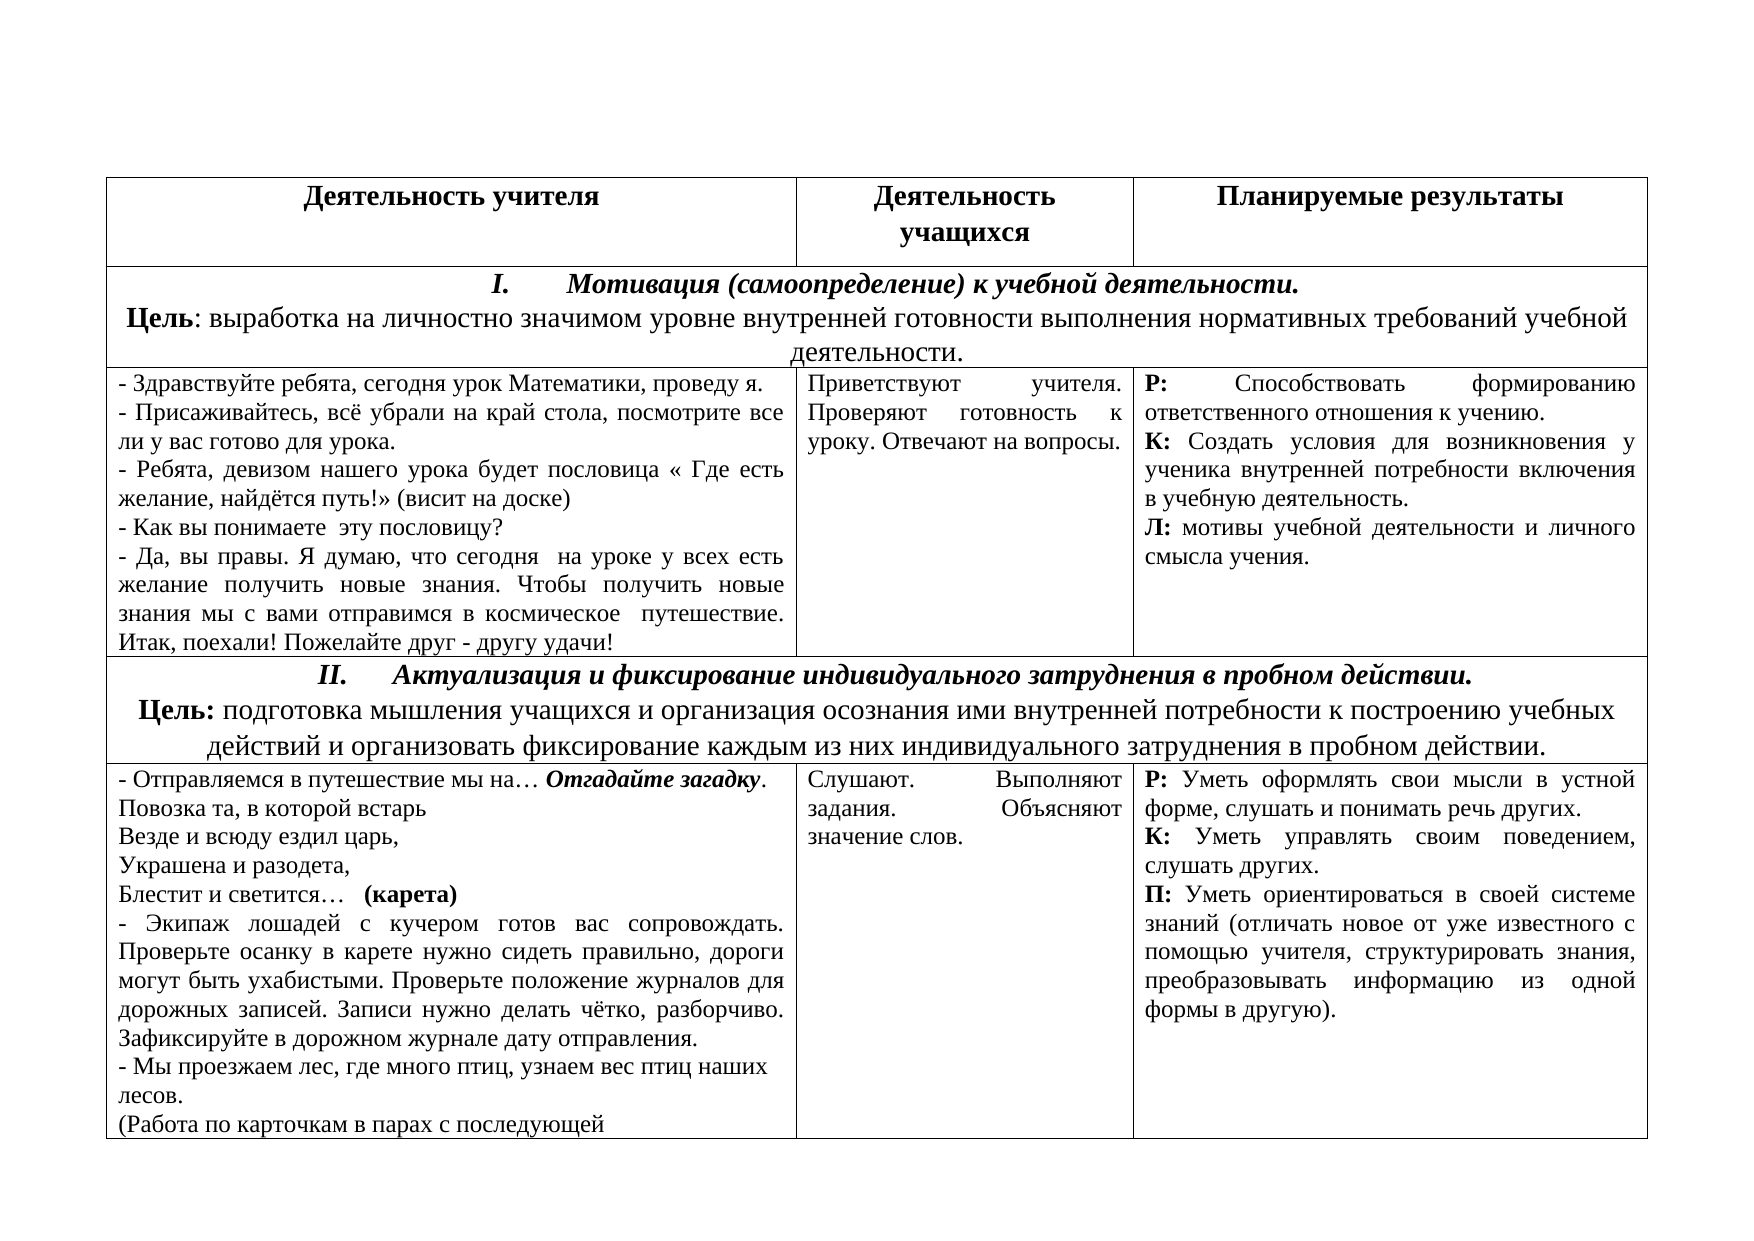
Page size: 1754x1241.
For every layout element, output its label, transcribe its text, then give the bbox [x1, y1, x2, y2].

table_header Деятельность учителя [107, 178, 796, 266]
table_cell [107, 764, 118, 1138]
table_cell Актуализация и фиксирование индивидуального затруднения в пробном действии. Цель: подготовка мышления учащихся и организация осознания ими внутренней потребности к построению учебных действий и организовать фиксирование каждым из них индивидуального затруднения в пробном действии. [107, 657, 1647, 763]
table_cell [1134, 764, 1647, 1138]
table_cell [797, 764, 1133, 1138]
table_header Деятельность учащихся [797, 178, 1133, 266]
table_header Планируемые результаты [1134, 178, 1647, 266]
table_cell - Здравствуйте ребята, сегодня урок Математики, проведу я. - Присаживайтесь, всё убрали на край стола, посмотрите все ли у вас готово для урока. - Ребята, девизом нашего урока будет пословица « Где есть желание, найдётся путь!» (висит на доске) - Как вы понимаете эту пословицу? - Да, вы правы. Я думаю, что сегодня на уроке у всех есть желание получить новые знания. Чтобы получить новые знания мы с вами отправимся в космическое путешествие. Итак, поехали! Пожелайте друг - другу удачи! [107, 368, 796, 656]
table_cell Р: Способствовать формированию ответственного отношения к учению. К: Создать условия для возникновения у ученика внутренней потребности включения в учебную деятельность. Л: мотивы учебной деятельности и личного смысла учения. [1134, 368, 1647, 656]
table_cell Приветствуют учителя. Проверяют готовность к уроку. Отвечают на вопросы. [797, 368, 1133, 656]
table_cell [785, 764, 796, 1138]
table_cell Мотивация (самоопределение) к учебной деятельности. Цель: выработка на личностно значимом уровне внутренней готовности выполнения нормативных требований учебной деятельности. [107, 267, 1647, 367]
